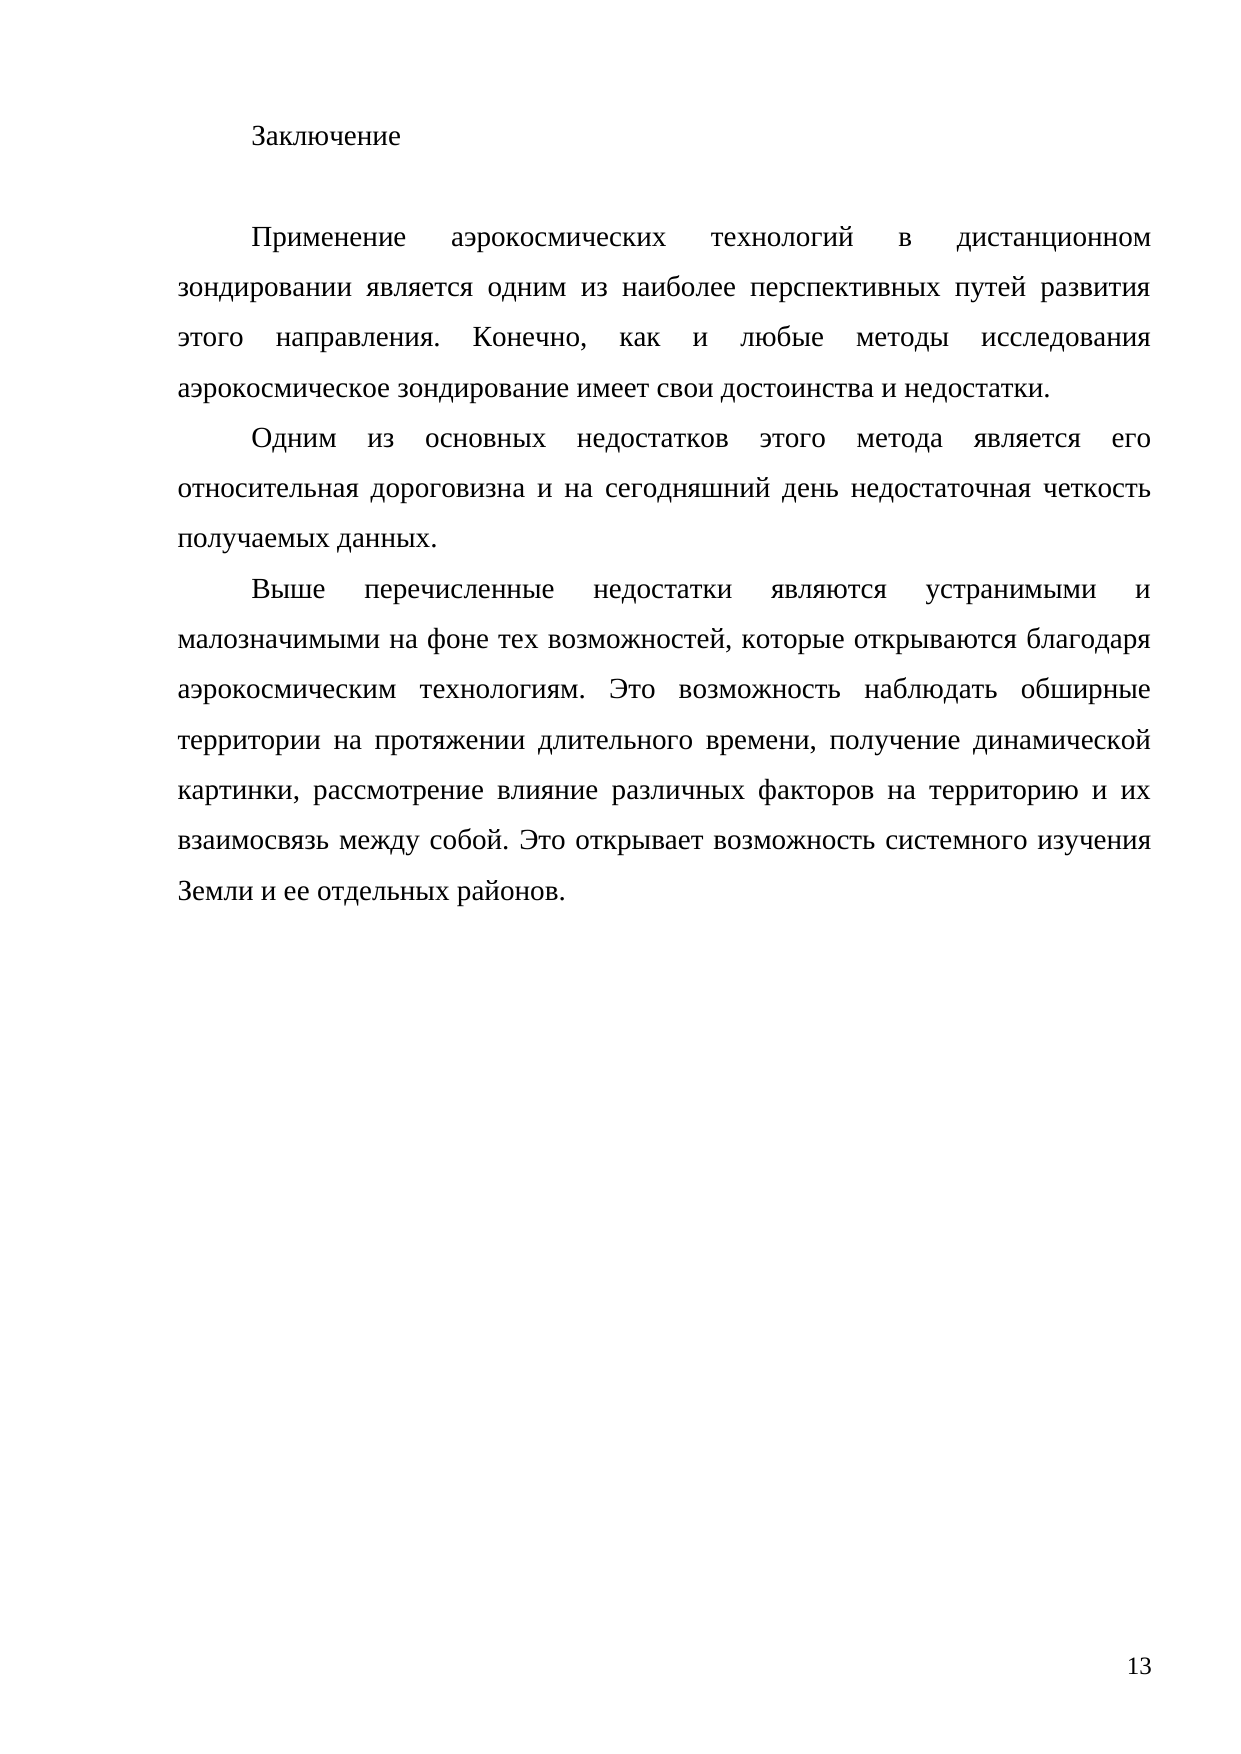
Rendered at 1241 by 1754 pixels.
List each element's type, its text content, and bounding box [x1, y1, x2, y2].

subtitle Заключение [177, 118, 1152, 152]
text Одним из основных недостатков этого метода является его относительная дороговизна и на сегодняшний день недостаточная четкость получаемых данных. [177, 420, 1152, 554]
text Применение аэрокосмических технологий в дистанционном зондировании является одним из наиболее перспективных путей развития этого направления. Конечно, как и любые методы исследования аэрокосмическое зондирование имеет свои достоинства и недостатки. [177, 219, 1152, 403]
text Выше перечисленные недостатки являются устранимыми и малозначимыми на фоне тех возможностей, которые открываются благодаря аэрокосмическим технологиям. Это возможность наблюдать обширные территории на протяжении длительного времени, получение динамической картинки, рассмотрение влияние различных факторов на территорию и их взаимосвязь между собой. Это открывает возможность системного изучения Земли и ее отдельных районов. [177, 571, 1152, 906]
